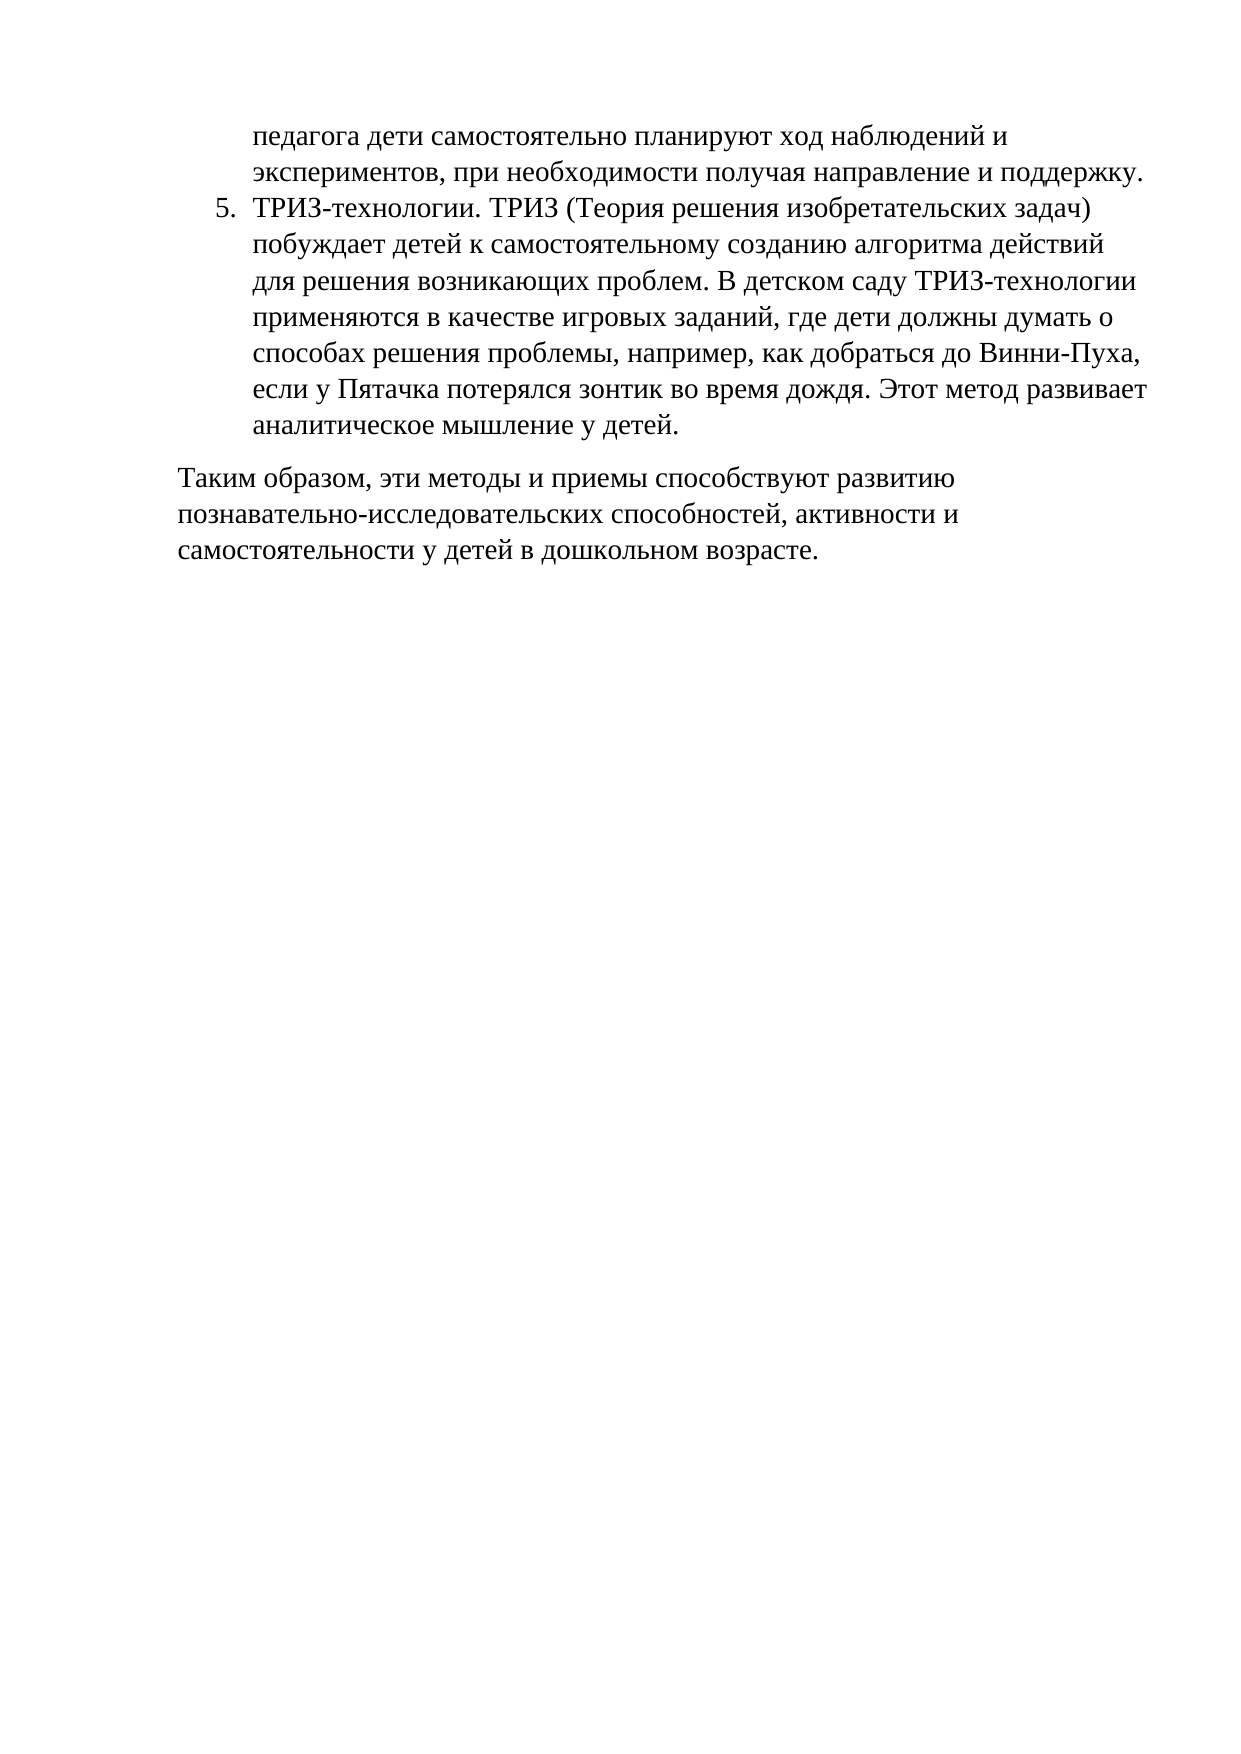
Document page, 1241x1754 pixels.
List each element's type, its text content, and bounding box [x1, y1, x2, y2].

list ТРИЗ-технологии. ТРИЗ (Теория решения изобретательских задач) побуждает детей к самостоятельному созданию алгоритма действий для решения возникающих проблем. В детском саду ТРИЗ-технологии применяются в качестве игровых заданий, где дети должны думать о способах решения проблемы, например, как добраться до Винни-Пуха, если у Пятачка потерялся зонтик во время дождя. Этот метод развивает аналитическое мышление у детей. [215, 190, 1152, 441]
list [215, 118, 1152, 188]
text Таким образом, эти методы и приемы способствуют развитию познавательно-исследовательских способностей, активности и самостоятельности у детей в дошкольном возрасте. [177, 460, 1152, 566]
